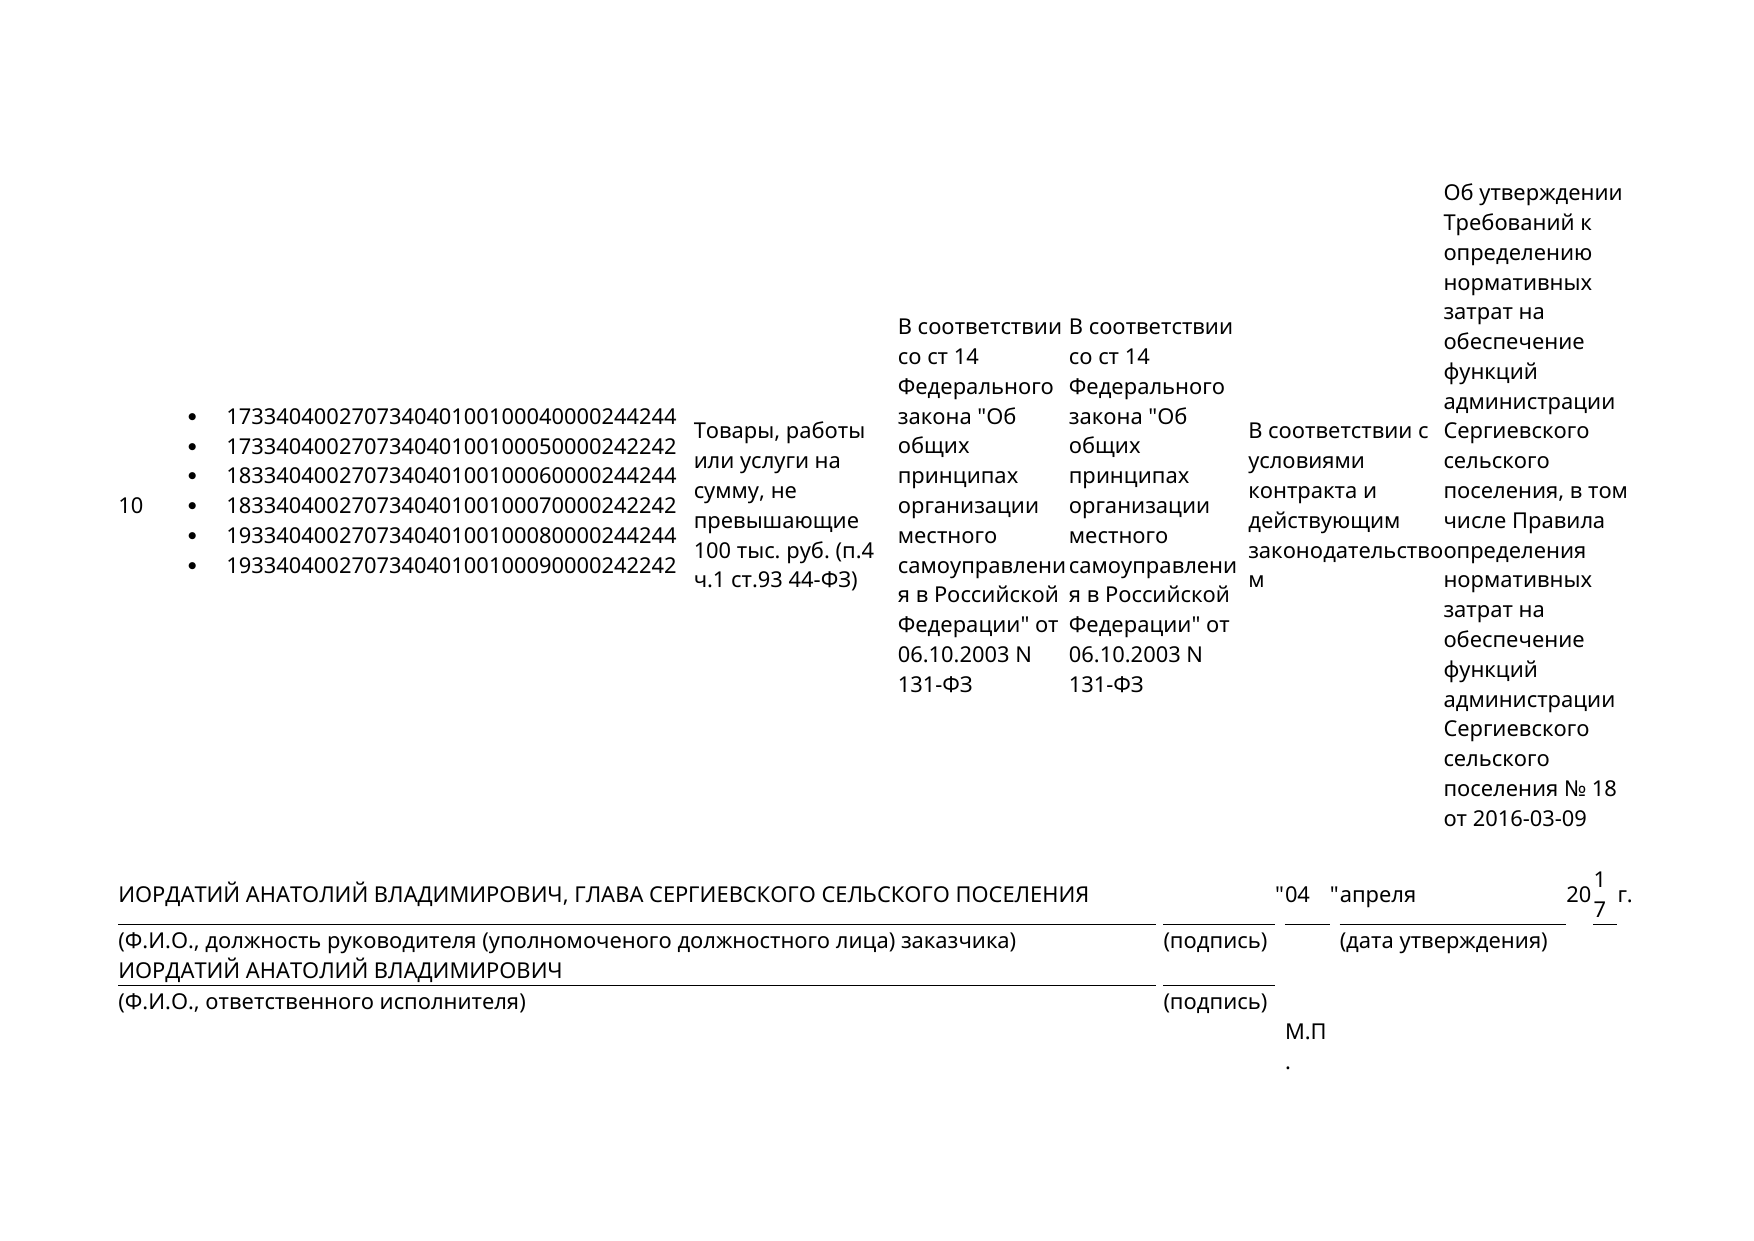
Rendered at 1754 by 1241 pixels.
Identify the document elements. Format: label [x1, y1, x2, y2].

table_header [118, 177, 1636, 1076]
